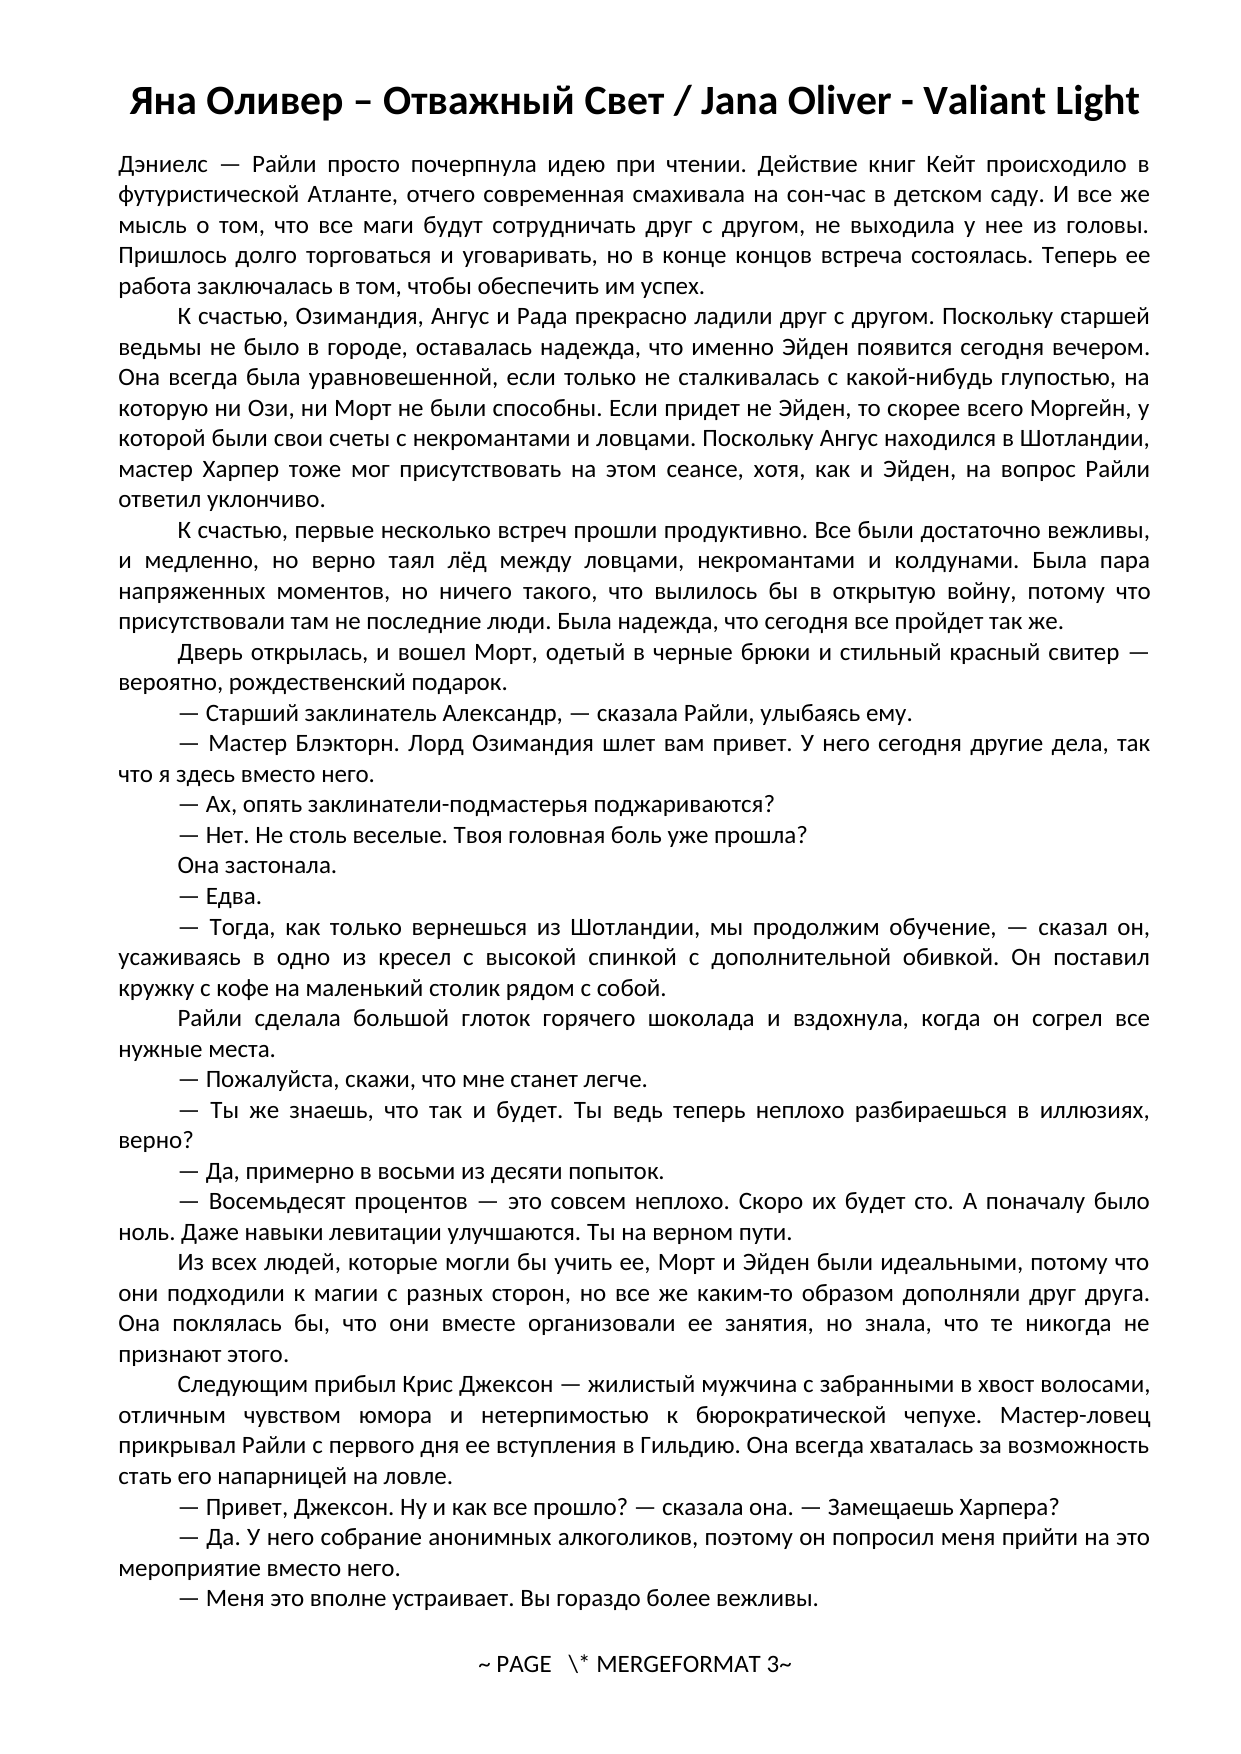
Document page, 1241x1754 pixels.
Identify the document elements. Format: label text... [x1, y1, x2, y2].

text — Ах, опять заклинатели-подмастерья поджариваются? [118, 789, 1152, 819]
text Она застонала. [118, 850, 1152, 880]
text К счастью, первые несколько встреч прошли продуктивно. Все были достаточно вежливы, и медленно, но верно таял лёд между ловцами, некромантами и колдунами. Была пара напряженных моментов, но ничего такого, что вылилось бы в открытую войну, потому что присутствовали там не последние люди. Была надежда, что сегодня все пройдет так же. [118, 514, 1152, 636]
text — Да. У него собрание анонимных алкоголиков, поэтому он попросил меня прийти на это мероприятие вместо него. [118, 1521, 1152, 1582]
text — Мастер Блэкторн. Лорд Озимандия шлет вам привет. У него сегодня другие дела, так что я здесь вместо него. [118, 728, 1152, 789]
text — Да, примерно в восьми из десяти попыток. [118, 1155, 1152, 1185]
text — Нет. Не столь веселые. Твоя головная боль уже прошла? [118, 819, 1152, 850]
text Дверь открылась, и вошел Морт, одетый в черные брюки и стильный красный свитер — вероятно, рождественский подарок. [118, 636, 1152, 697]
text — Привет, Джексон. Ну и как все прошло? — сказала она. — Замещаешь Харпера? [118, 1491, 1152, 1521]
text — Ты же знаешь, что так и будет. Ты ведь теперь неплохо разбираешься в иллюзиях, верно? [118, 1094, 1152, 1155]
text — Пожалуйста, скажи, что мне станет легче. [118, 1063, 1152, 1094]
text Из всех людей, которые могли бы учить ее, Морт и Эйден были идеальными, потому что они подходили к магии с разных сторон, но все же каким-то образом дополняли друг друга. Она поклялась бы, что они вместе организовали ее занятия, но знала, что те никогда не признают этого. [118, 1246, 1152, 1368]
text — Меня это вполне устраивает. Вы гораздо более вежливы. [118, 1582, 1152, 1613]
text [118, 148, 1152, 300]
text Следующим прибыл Крис Джексон — жилистый мужчина с забранными в хвост волосами, отличным чувством юмора и нетерпимостью к бюрократической чепухе. Мастер-ловец прикрывал Райли с первого дня ее вступления в Гильдию. Она всегда хваталась за возможность стать его напарницей на ловле. [118, 1368, 1152, 1491]
text К счастью, Озимандия, Ангус и Рада прекрасно ладили друг с другом. Поскольку старшей ведьмы не было в городе, оставалась надежда, что именно Эйден появится сегодня вечером. Она всегда была уравновешенной, если только не сталкивалась с какой-нибудь глупостью, на которую ни Ози, ни Морт не были способны. Если придет не Эйден, то скорее всего Моргейн, у которой были свои счеты с некромантами и ловцами. Поскольку Ангус находился в Шотландии, мастер Харпер тоже мог присутствовать на этом сеансе, хотя, как и Эйден, на вопрос Райли ответил уклончиво. [118, 300, 1152, 514]
text Райли сделала большой глоток горячего шоколада и вздохнула, когда он согрел все нужные места. [118, 1002, 1152, 1063]
text — Старший заклинатель Александр, — сказала Райли, улыбаясь ему. [118, 697, 1152, 728]
text — Тогда, как только вернешься из Шотландии, мы продолжим обучение, — сказал он, усаживаясь в одно из кресел с высокой спинкой с дополнительной обивкой. Он поставил кружку с кофе на маленький столик рядом с собой. [118, 911, 1152, 1002]
text — Едва. [118, 880, 1152, 911]
text — Восемьдесят процентов — это совсем неплохо. Скоро их будет сто. А поначалу было ноль. Даже навыки левитации улучшаются. Ты на верном пути. [118, 1185, 1152, 1246]
